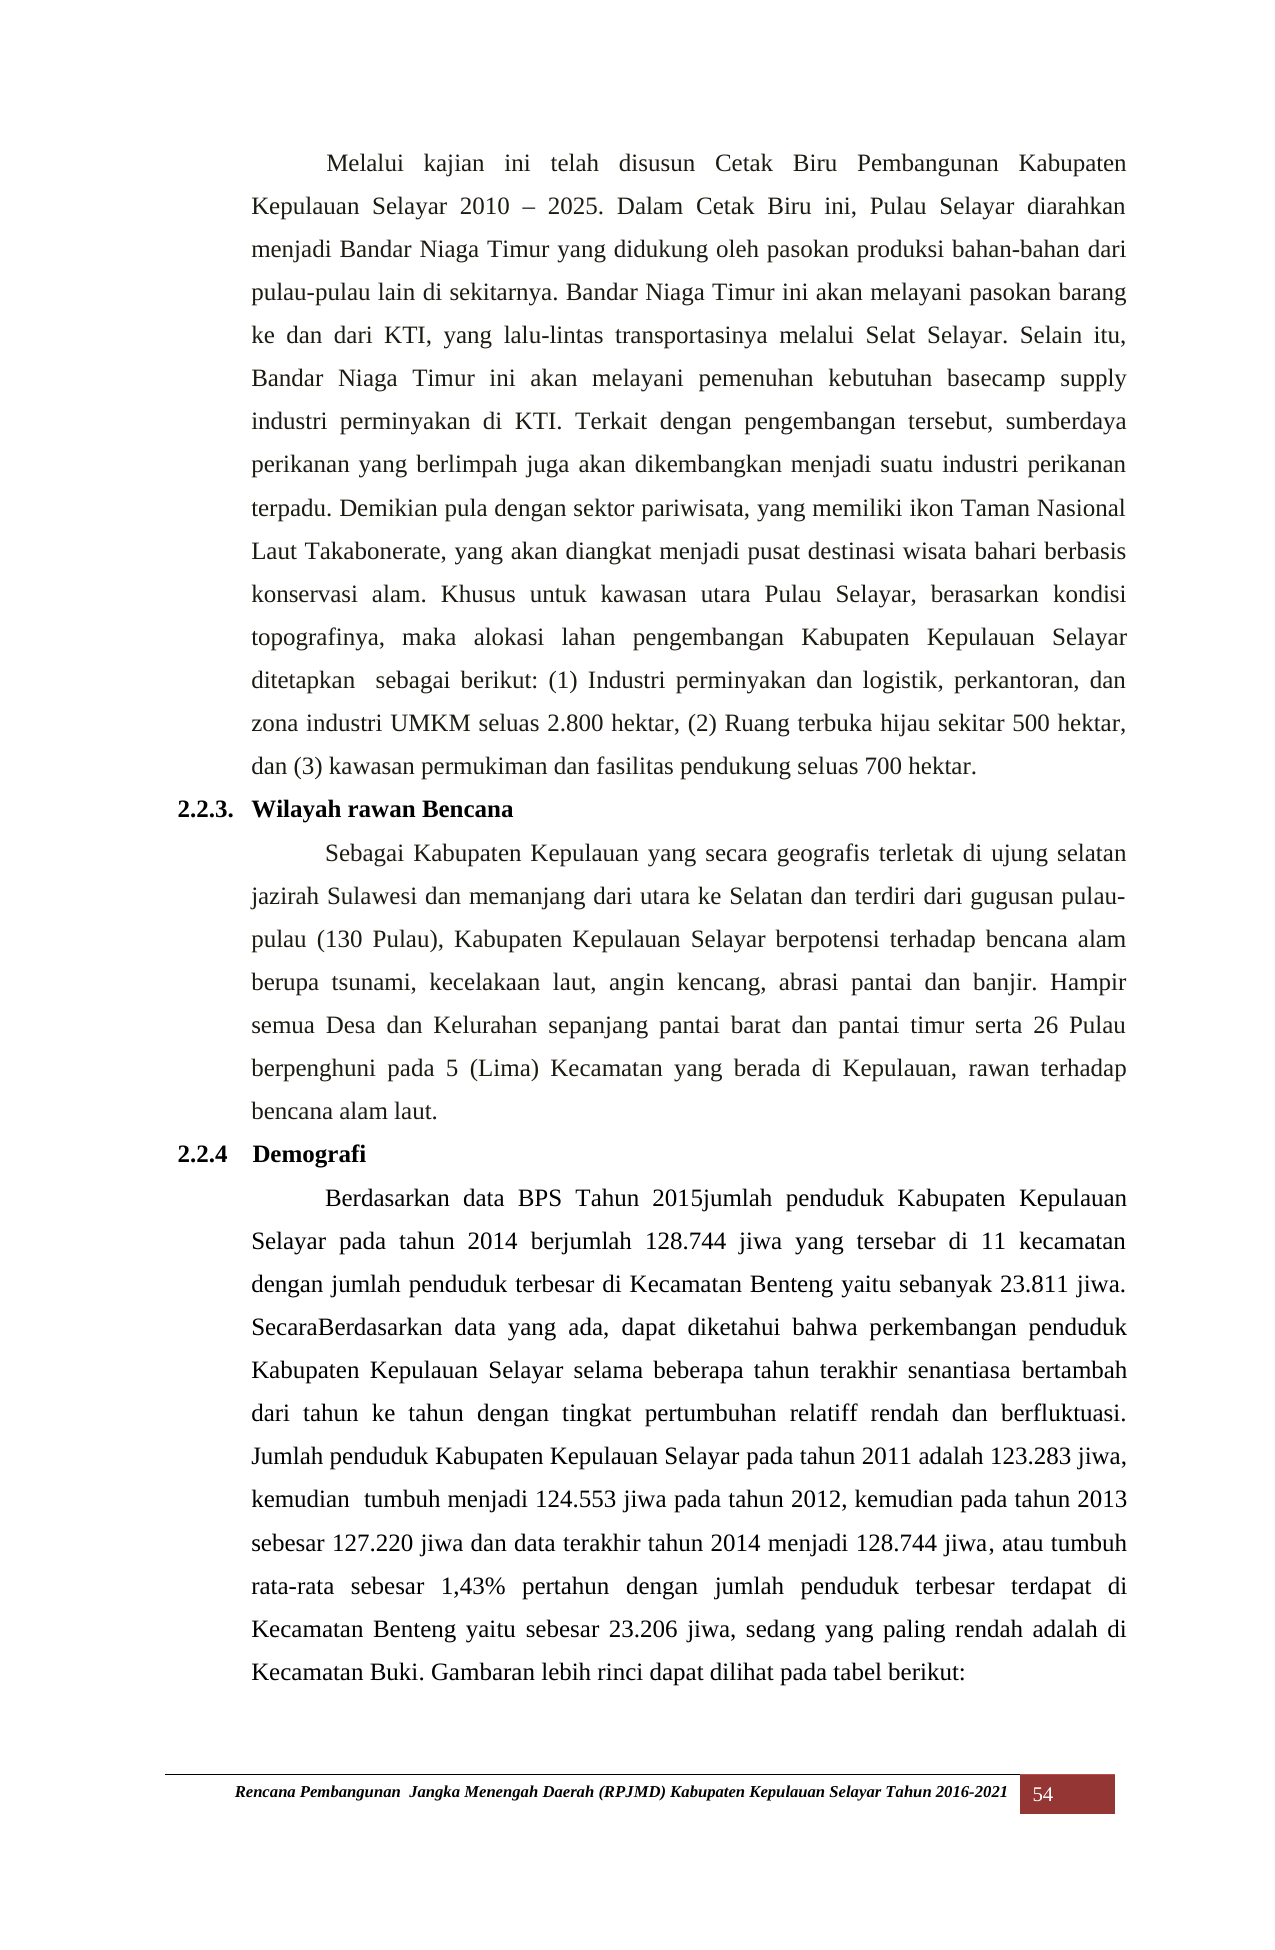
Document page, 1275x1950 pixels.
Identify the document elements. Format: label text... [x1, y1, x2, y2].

list Melalui kajian ini telah disusun Cetak Biru Pembangunan Kabupaten Kepulauan Selayar 2010 – 2025. Dalam Cetak Biru ini, Pulau Selayar diarahkan menjadi Bandar Niaga Timur yang didukung oleh pasokan produksi bahan-bahan dari pulau-pulau lain di sekitarnya. Bandar Niaga Timur ini akan melayani pasokan barang ke dan dari KTI, yang lalu-lintas transportasinya melalui Selat Selayar. Selain itu, Bandar Niaga Timur ini akan melayani pemenuhan kebutuhan basecamp supply industri perminyakan di KTI. Terkait dengan pengembangan tersebut, sumberdaya perikanan yang berlimpah juga akan dikembangkan menjadi suatu industri perikanan terpadu. Demikian pula dengan sektor pariwisata, yang memiliki ikon Taman Nasional Laut Takabonerate, yang akan diangkat menjadi pusat destinasi wisata bahari berbasis konservasi alam. Khusus untuk kawasan utara Pulau Selayar, berasarkan kondisi topografinya, maka alokasi lahan pengembangan Kabupaten Kepulauan Selayar ditetapkan sebagai berikut: (1) Industri perminyakan dan logistik, perkantoran, dan zona industri UMKM seluas 2.800 hektar, (2) Ruang terbuka hijau sekitar 500 hektar, dan (3) kawasan permukiman dan fasilitas pendukung seluas 700 hektar. [251, 148, 1127, 780]
text Sebagai Kabupaten Kepulauan yang secara geografis terletak di ujung selatan jazirah Sulawesi dan memanjang dari utara ke Selatan dan terdiri dari gugusan pulau-pulau (130 Pulau), Kabupaten Kepulauan Selayar berpotensi terhadap bencana alam berupa tsunami, kecelakaan laut, angin kencang, abrasi pantai dan banjir. Hampir semua Desa dan Kelurahan sepanjang pantai barat dan pantai timur serta 26 Pulau berpenghuni pada 5 (Lima) Kecamatan yang berada di Kepulauan, rawan terhadap bencana alam laut. [251, 838, 1127, 1125]
list Wilayah rawan Bencana [177, 794, 1127, 823]
text 2.2.4 Demografi [177, 1139, 1127, 1168]
text Berdasarkan data BPS Tahun 2015jumlah penduduk Kabupaten Kepulauan Selayar pada tahun 2014 berjumlah 128.744 jiwa yang tersebar di 11 kecamatan dengan jumlah penduduk terbesar di Kecamatan Benteng yaitu sebanyak 23.811 jiwa. SecaraBerdasarkan data yang ada, dapat diketahui bahwa perkembangan penduduk Kabupaten Kepulauan Selayar selama beberapa tahun terakhir senantiasa bertambah dari tahun ke tahun dengan tingkat pertumbuhan relatiff rendah dan berfluktuasi. Jumlah penduduk Kabupaten Kepulauan Selayar pada tahun 2011 adalah 123.283 jiwa, kemudian tumbuh menjadi 124.553 jiwa pada tahun 2012, kemudian pada tahun 2013 sebesar 127.220 jiwa dan data terakhir tahun 2014 menjadi 128.744 jiwa, atau tumbuh rata-rata sebesar 1,43% pertahun dengan jumlah penduduk terbesar terdapat di Kecamatan Benteng yaitu sebesar 23.206 jiwa, sedang yang paling rendah adalah di Kecamatan Buki. Gambaran lebih rinci dapat dilihat pada tabel berikut: [251, 1183, 1127, 1686]
